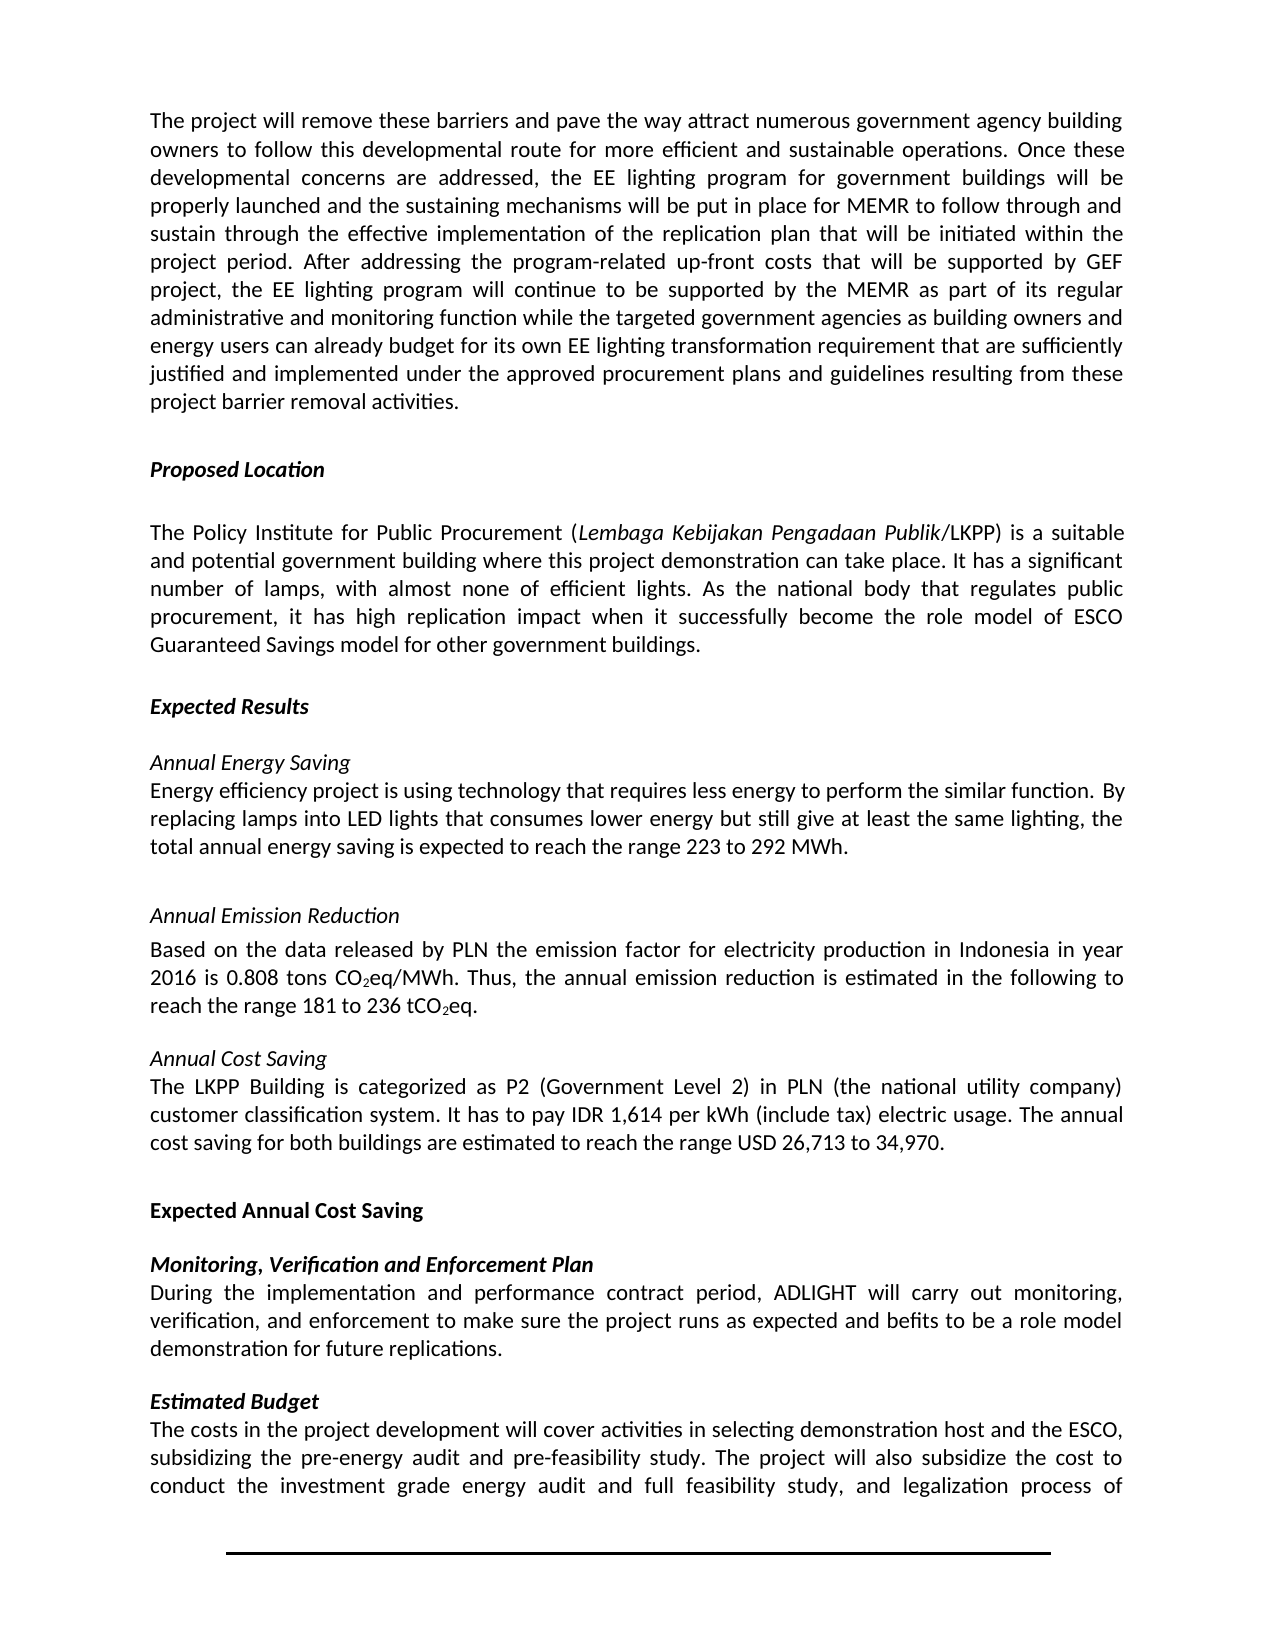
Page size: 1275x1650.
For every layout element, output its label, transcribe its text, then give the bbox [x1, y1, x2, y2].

text Estimated Budget [150, 1387, 1125, 1415]
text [150, 1415, 1125, 1499]
text Proposed Location [150, 455, 1125, 483]
text Annual Emission Reduction [150, 901, 1125, 929]
text The LKPP Building is categorized as P2 (Government Level 2) in PLN (the national utility company) customer classification system. It has to pay IDR 1,614 per kWh (include tax) electric usage. The annual cost saving for both buildings are estimated to reach the range USD 26,713 to 34,970. [150, 1072, 1125, 1156]
text Based on the data released by PLN the emission factor for electricity production in Indonesia in year 2016 is 0.808 tons CO2eq/MWh. Thus, the annual emission reduction is estimated in the following to reach the range 181 to 236 tCO2eq. [150, 935, 1125, 1019]
text During the implementation and performance contract period, ADLIGHT will carry out monitoring, verification, and enforcement to make sure the project runs as expected and befits to be a role model demonstration for future replications. [150, 1278, 1125, 1362]
text Annual Cost Saving [150, 1044, 1125, 1072]
text Annual Energy Saving [150, 748, 1125, 776]
text The Policy Institute for Public Procurement (Lembaga Kebijakan Pengadaan Publik/LKPP) is a suitable and potential government building where this project demonstration can take place. It has a significant number of lamps, with almost none of efficient lights. As the national body that regulates public procurement, it has high replication impact when it successfully become the role model of ESCO Guaranteed Savings model for other government buildings. [150, 518, 1125, 658]
text Monitoring, Verification and Enforcement Plan [150, 1250, 1125, 1278]
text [150, 107, 1125, 415]
text Energy efficiency project is using technology that requires less energy to perform the similar function. By replacing lamps into LED lights that consumes lower energy but still give at least the same lighting, the total annual energy saving is expected to reach the range 223 to 292 MWh. [150, 776, 1125, 860]
text Expected Results [150, 692, 1125, 720]
text Expected Annual Cost Saving [150, 1197, 1125, 1225]
